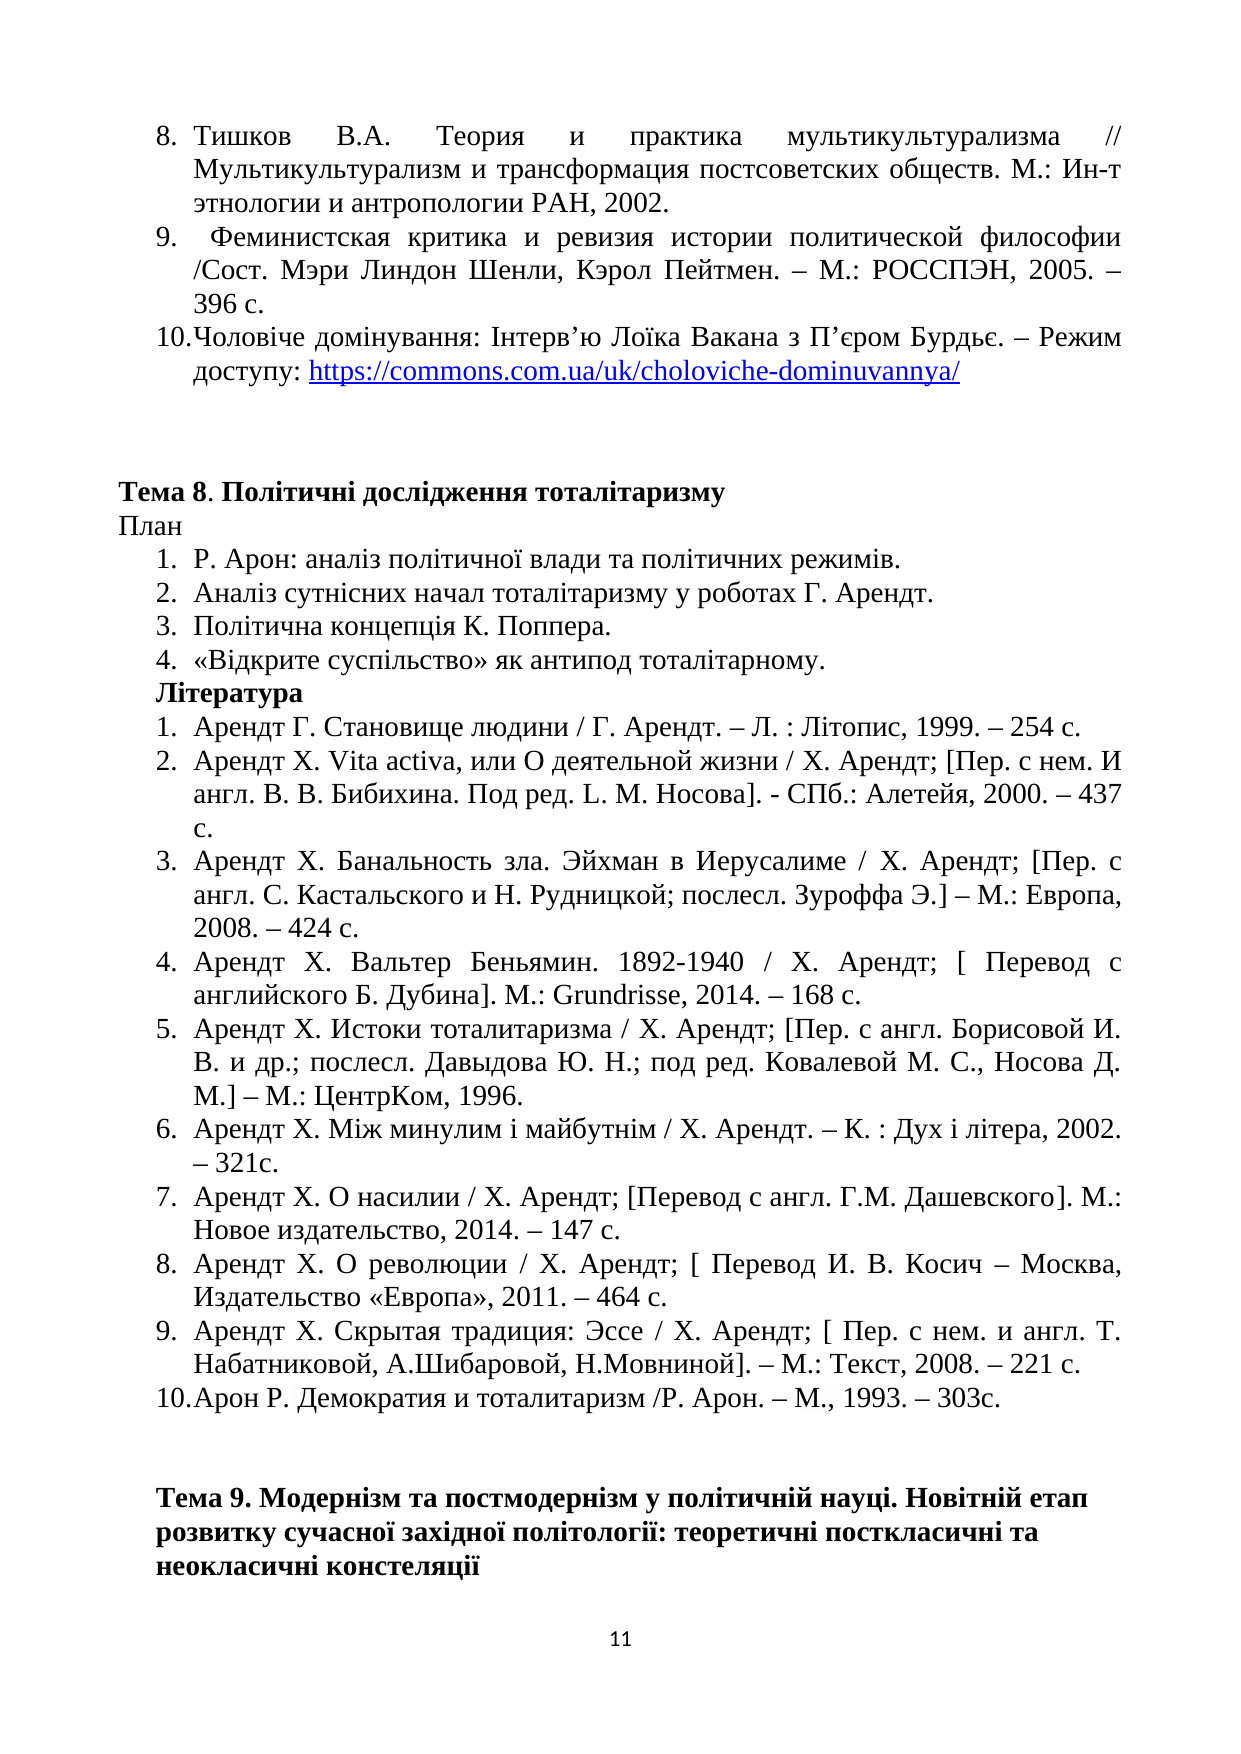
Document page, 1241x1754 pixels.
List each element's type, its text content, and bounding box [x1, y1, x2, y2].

text Тема 8. Політичні дослідження тоталітаризму [118, 474, 1122, 508]
text План [118, 508, 1122, 541]
list Арендт Х. Скрытая традиция: Эссе / Х. Арендт; [ Пер. с нем. и англ. Т. Набатниковой, А.Шибаровой, Н.Мовниной]. – М.: Текст, 2008. – 221 с. [156, 1313, 1122, 1380]
list Арендт Х. О насилии / Х. Арендт; [Перевод с англ. Г.М. Дашевского]. М.: Новое издательство, 2014. – 147 с. [156, 1179, 1122, 1246]
text Тема 9. Модернізм та постмодернізм у політичній науці. Новітній етап розвитку сучасної західної політології: теоретичні посткласичні та неокласичні констеляції [156, 1481, 1122, 1581]
list Арендт Г. Становище людини / Г. Арендт. – Л. : Літопис, 1999. – 254 с. [156, 709, 1122, 743]
list Арон Р. Демократия и тоталитаризм /Р. Арон. – М., 1993. – 303с. [842, 1380, 1122, 1413]
list Чоловіче домінування: Інтерв’ю Лоїка Вакана з П’єром Бурдьє. – Режим доступу: https://commons.com.ua/uk/choloviche-dominuvannya/ [156, 319, 1122, 386]
list Арендт Х. Банальность зла. Эйхман в Иерусалиме / Х. Арендт; [Пер. с англ. С. Кастальского и Н. Рудницкой; послесл. Зуроффа Э.] – М.: Европа, 2008. – 424 с. [156, 843, 1122, 944]
list Тишков В.А. Теория и практика мультикультурализма // Мультикультурализм и трансформация постсоветских обществ. М.: Ин-т этнологии и антропологии РАН, 2002. [156, 118, 1122, 219]
list Арон Р. Демократия и тоталитаризм /Р. Арон. – М., 1993. – 303с. [297, 1380, 794, 1413]
list Феминистская критика и ревизия истории политической философии /Сост. Мэри Линдон Шенли, Кэрол Пейтмен. – М.: РОССПЭН, 2005. – 396 с. [156, 219, 1122, 319]
list «Відкрите суспільство» як антипод тоталітарному. [156, 642, 1122, 676]
list Арендт Х. Истоки тоталитаризма / Х. Арендт; [Пер. с англ. Борисовой И. В. и др.; послесл. Давыдова Ю. Н.; под ред. Ковалевой М. С., Носова Д. М.] – М.: ЦентрКом, 1996. [156, 1011, 1122, 1112]
list Р. Арон: аналіз політичної влади та політичних режимів. [156, 541, 1122, 575]
text Література [156, 676, 1122, 709]
list Арендт Х. Вальтер Беньямин. 1892-1940 / Х. Арендт; [ Перевод с английского Б. Дубина]. М.: Grundrisse, 2014. – 168 с. [156, 944, 1122, 1011]
list Політична концепція К. Поппера. [156, 608, 1122, 642]
list Арендт Х. Між минулим і майбутнім / Х. Арендт. – К. : Дух і літера, 2002. – 321с. [156, 1112, 1122, 1179]
list Аналіз сутнісних начал тоталітаризму у роботах Г. Арендт. [156, 575, 1122, 608]
list Арон Р. Демократия и тоталитаризм /Р. Арон. – М., 1993. – 303с. [156, 1380, 290, 1413]
list Арендт Х. О революции / Х. Арендт; [ Перевод И. В. Косич – Москва, Издательство «Европа», 2011. – 464 с. [156, 1246, 1122, 1313]
list Арендт Х. Vita activa, или О деятельной жизни / Х. Арендт; [Пер. с нем. И англ. В. В. Бибихина. Под ред. L. М. Носова]. - СПб.: Алетейя, 2000. – 437 с. [156, 743, 1122, 843]
